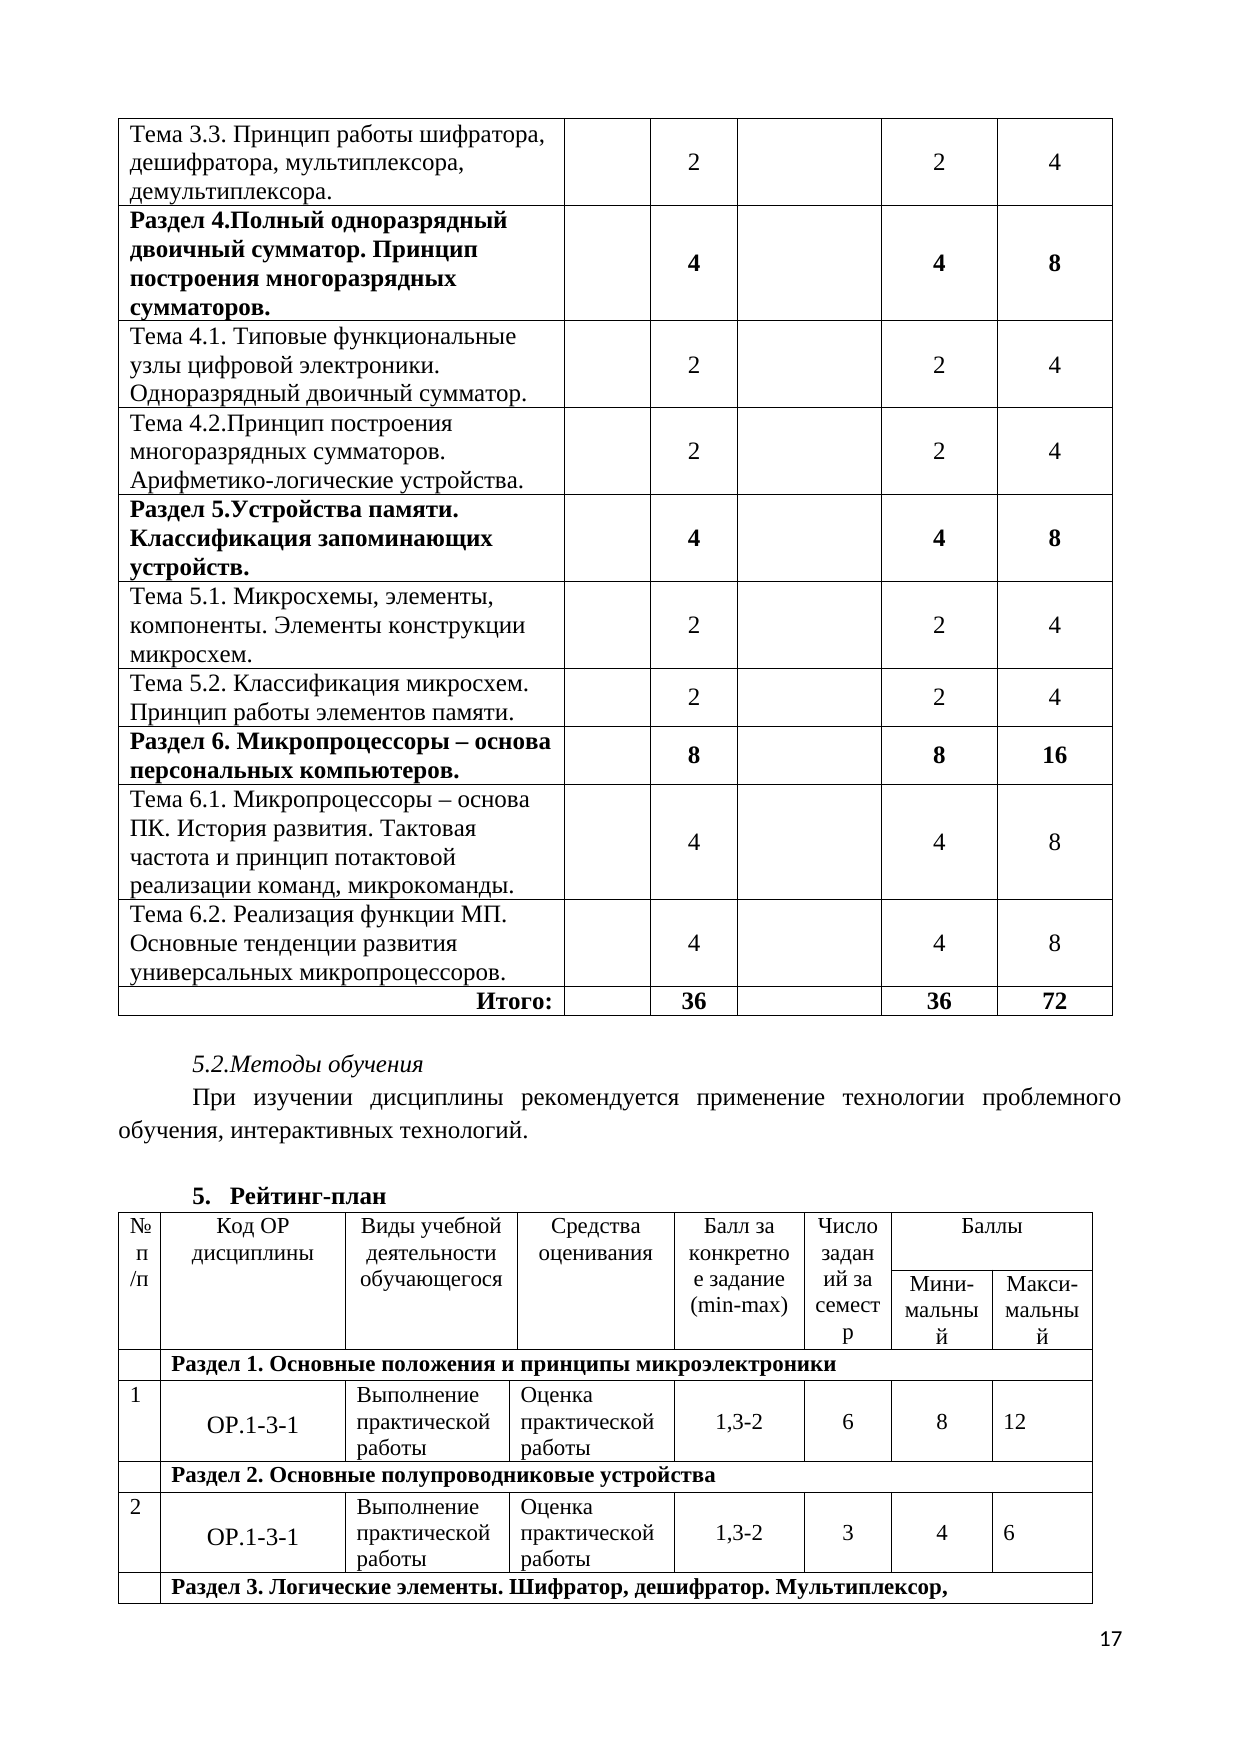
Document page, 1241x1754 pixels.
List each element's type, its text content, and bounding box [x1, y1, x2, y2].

table_cell 36 [882, 987, 997, 1015]
table_header Балл за конкретное задание (min-max) [675, 1213, 804, 1349]
table_header Число заданий за семестр [805, 1213, 891, 1349]
table_cell [738, 987, 881, 1015]
table_cell Тема 6.2. Реализация функции МП. Основные тенденции развития универсальных микропроцессоров. [119, 900, 564, 986]
table_cell 8 [892, 1381, 992, 1461]
table_cell [565, 900, 650, 986]
table_cell Итого: [119, 987, 564, 1015]
table_cell 1,3-2 [675, 1381, 804, 1461]
table_cell [565, 321, 650, 407]
list Рейтинг-план [192, 1181, 1122, 1209]
text 5.2.Методы обучения [118, 1049, 1122, 1077]
table_cell [738, 119, 881, 205]
table_cell [738, 582, 881, 667]
table_cell [565, 495, 650, 581]
table_cell Тема 5.1. Микросхемы, элементы, компоненты. Элементы конструкции микросхем. [119, 582, 564, 667]
table_cell 1,3-2 [675, 1493, 804, 1572]
table_cell ОР.1-3-1 [161, 1381, 345, 1461]
table_cell 4 [882, 495, 997, 581]
table_cell Оценка практической работы [510, 1493, 674, 1572]
table_cell 4 [882, 206, 997, 320]
table_cell Выполнение практической работы [346, 1381, 509, 1461]
table_cell [565, 987, 650, 1015]
table_cell 16 [998, 727, 1112, 783]
table_cell Раздел 6. Микропроцессоры – основа персональных компьютеров. [119, 727, 564, 783]
table_cell 2 [651, 119, 737, 205]
table_cell 4 [892, 1493, 992, 1572]
table_cell Тема 4.2.Принцип построения многоразрядных сумматоров. Арифметико-логические устройства. [119, 408, 564, 494]
table_cell [119, 1573, 160, 1603]
table_cell 4 [882, 785, 997, 899]
table_cell 4 [651, 495, 737, 581]
table_cell 72 [998, 987, 1112, 1015]
table_cell [565, 785, 650, 899]
table_cell 4 [998, 408, 1112, 494]
table_cell 2 [651, 669, 737, 726]
table_cell [738, 785, 881, 899]
table_cell [565, 727, 650, 783]
table_cell Мини-мальный [892, 1271, 992, 1349]
table_cell 2 [651, 582, 737, 667]
table_cell 2 [882, 408, 997, 494]
table_header Средства оценивания [518, 1213, 674, 1349]
table_cell [738, 321, 881, 407]
table_cell 12 [993, 1381, 1092, 1461]
table_cell 2 [651, 408, 737, 494]
table_cell 2 [882, 582, 997, 667]
table_cell Раздел 5.Устройства памяти. Классификация запоминающих устройств. [119, 495, 564, 581]
table_cell [565, 582, 650, 667]
table_cell 4 [651, 900, 737, 986]
table_cell [738, 206, 881, 320]
table_cell Тема 4.1. Типовые функциональные узлы цифровой электроники. Одноразрядный двоичный сумматор. [119, 321, 564, 407]
table_cell 4 [998, 669, 1112, 726]
table_cell [738, 669, 881, 726]
table_cell 4 [651, 206, 737, 320]
text При изучении дисциплины рекомендуется применение технологии проблемного обучения, интерактивных технологий. [118, 1082, 1122, 1143]
table_cell 4 [882, 900, 997, 986]
table_cell Раздел 1. Основные положения и принципы микроэлектроники [161, 1350, 1092, 1380]
table_cell 3 [805, 1493, 891, 1572]
table_cell Оценка практической работы [510, 1381, 674, 1461]
table_cell 8 [998, 900, 1112, 986]
table_cell 36 [651, 987, 737, 1015]
table_cell [738, 495, 881, 581]
table_cell 4 [998, 582, 1112, 667]
table_cell 4 [998, 321, 1112, 407]
table_cell 8 [998, 785, 1112, 899]
table_cell [565, 408, 650, 494]
table_cell 6 [805, 1381, 891, 1461]
table_cell 8 [882, 727, 997, 783]
table_cell 2 [882, 321, 997, 407]
table_header Баллы [892, 1213, 1092, 1269]
table_cell 8 [998, 495, 1112, 581]
table_cell [565, 669, 650, 726]
table_cell 2 [119, 1493, 160, 1572]
table_cell 8 [998, 206, 1112, 320]
table_cell 4 [651, 785, 737, 899]
table_cell 2 [882, 119, 997, 205]
table_cell [565, 206, 650, 320]
table_cell 2 [651, 321, 737, 407]
table_cell [565, 119, 650, 205]
table_header Виды учебной деятельности обучающегося [346, 1213, 517, 1349]
table_cell Тема 6.1. Микропроцессоры – основа ПК. История развития. Тактовая частота и принцип потактовой реализации команд, микрокоманды. [119, 785, 564, 899]
table_cell [119, 1350, 160, 1380]
table_cell 4 [998, 119, 1112, 205]
table_cell Раздел 4.Полный одноразрядный двоичный сумматор. Принцип построения многоразрядных сумматоров. [119, 206, 564, 320]
table_cell Макси-мальный [993, 1271, 1092, 1349]
table_header Код ОР дисциплины [161, 1213, 345, 1349]
table_cell ОР.1-3-1 [161, 1493, 345, 1572]
table_cell 8 [651, 727, 737, 783]
table_cell [738, 900, 881, 986]
table_cell [738, 408, 881, 494]
table_cell 6 [993, 1493, 1092, 1572]
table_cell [161, 1573, 1092, 1603]
table_cell 1 [119, 1381, 160, 1461]
table_cell Тема 3.3. Принцип работы шифратора, дешифратора, мультиплексора, демультиплексора. [119, 119, 564, 205]
table_cell [119, 1462, 160, 1492]
table_cell Тема 5.2. Классификация микросхем. Принцип работы элементов памяти. [119, 669, 564, 726]
table_cell Раздел 2. Основные полупроводниковые устройства [161, 1462, 1092, 1492]
table_header № п/п [119, 1213, 160, 1349]
table_cell Выполнение практической работы [346, 1493, 509, 1572]
table_cell [738, 727, 881, 783]
table_cell 2 [882, 669, 997, 726]
